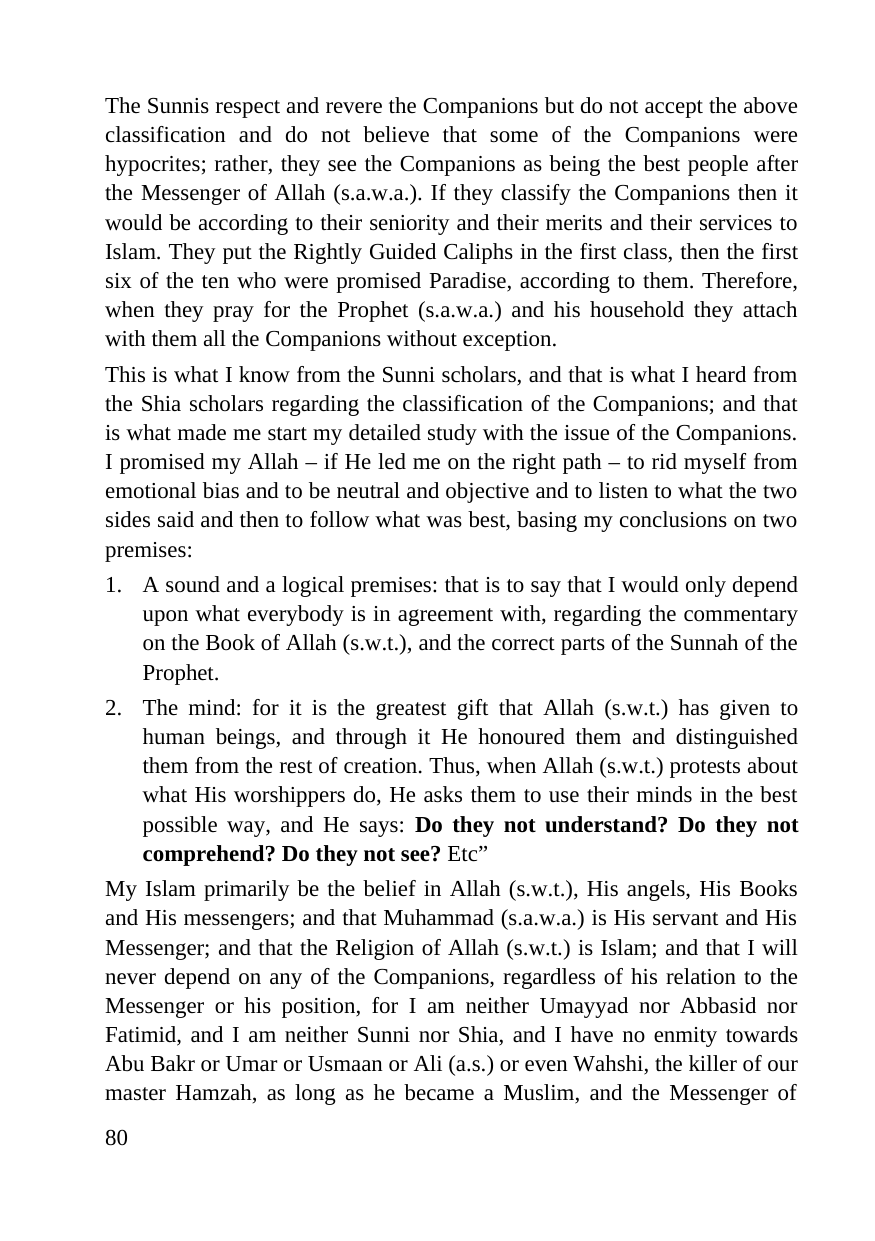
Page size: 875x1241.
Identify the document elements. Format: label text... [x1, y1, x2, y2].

text The Sunnis respect and revere the Companions but do not accept the above classification and do not believe that some of the Companions were hypocrites; rather, they see the Companions as being the best people after the Messenger of Allah (s.a.w.a.). If they classify the Companions then it would be according to their seniority and their merits and their services to Islam. They put the Rightly Guided Caliphs in the first class, then the first six of the ten who were promised Paradise, according to them. Therefore, when they pray for the Prophet (s.a.w.a.) and his household they attach with them all the Companions without exception. [105, 90, 799, 352]
text This is what I know from the Sunni scholars, and that is what I heard from the Shia scholars regarding the classification of the Companions; and that is what made me start my detailed study with the issue of the Companions. I promised my Allah – if He led me on the right path – to rid myself from emotional bias and to be neutral and objective and to listen to what the two sides said and then to follow what was best, basing my conclusions on two premises: [105, 359, 799, 563]
text 1. A sound and a logical premises: that is to say that I would only depend upon what everybody is in agreement with, regarding the commentary on the Book of Allah (s.w.t.), and the correct parts of the Sunnah of the Prophet. [105, 569, 799, 686]
text 2. The mind: for it is the greatest gift that Allah (s.w.t.) has given to human beings, and through it He honoured them and distinguished them from the rest of creation. Thus, when Allah (s.w.t.) protests about what His worshippers do, He asks them to use their minds in the best possible way, and He says: Do they not understand? Do they not comprehend? Do they not see? Etc” [105, 692, 799, 867]
